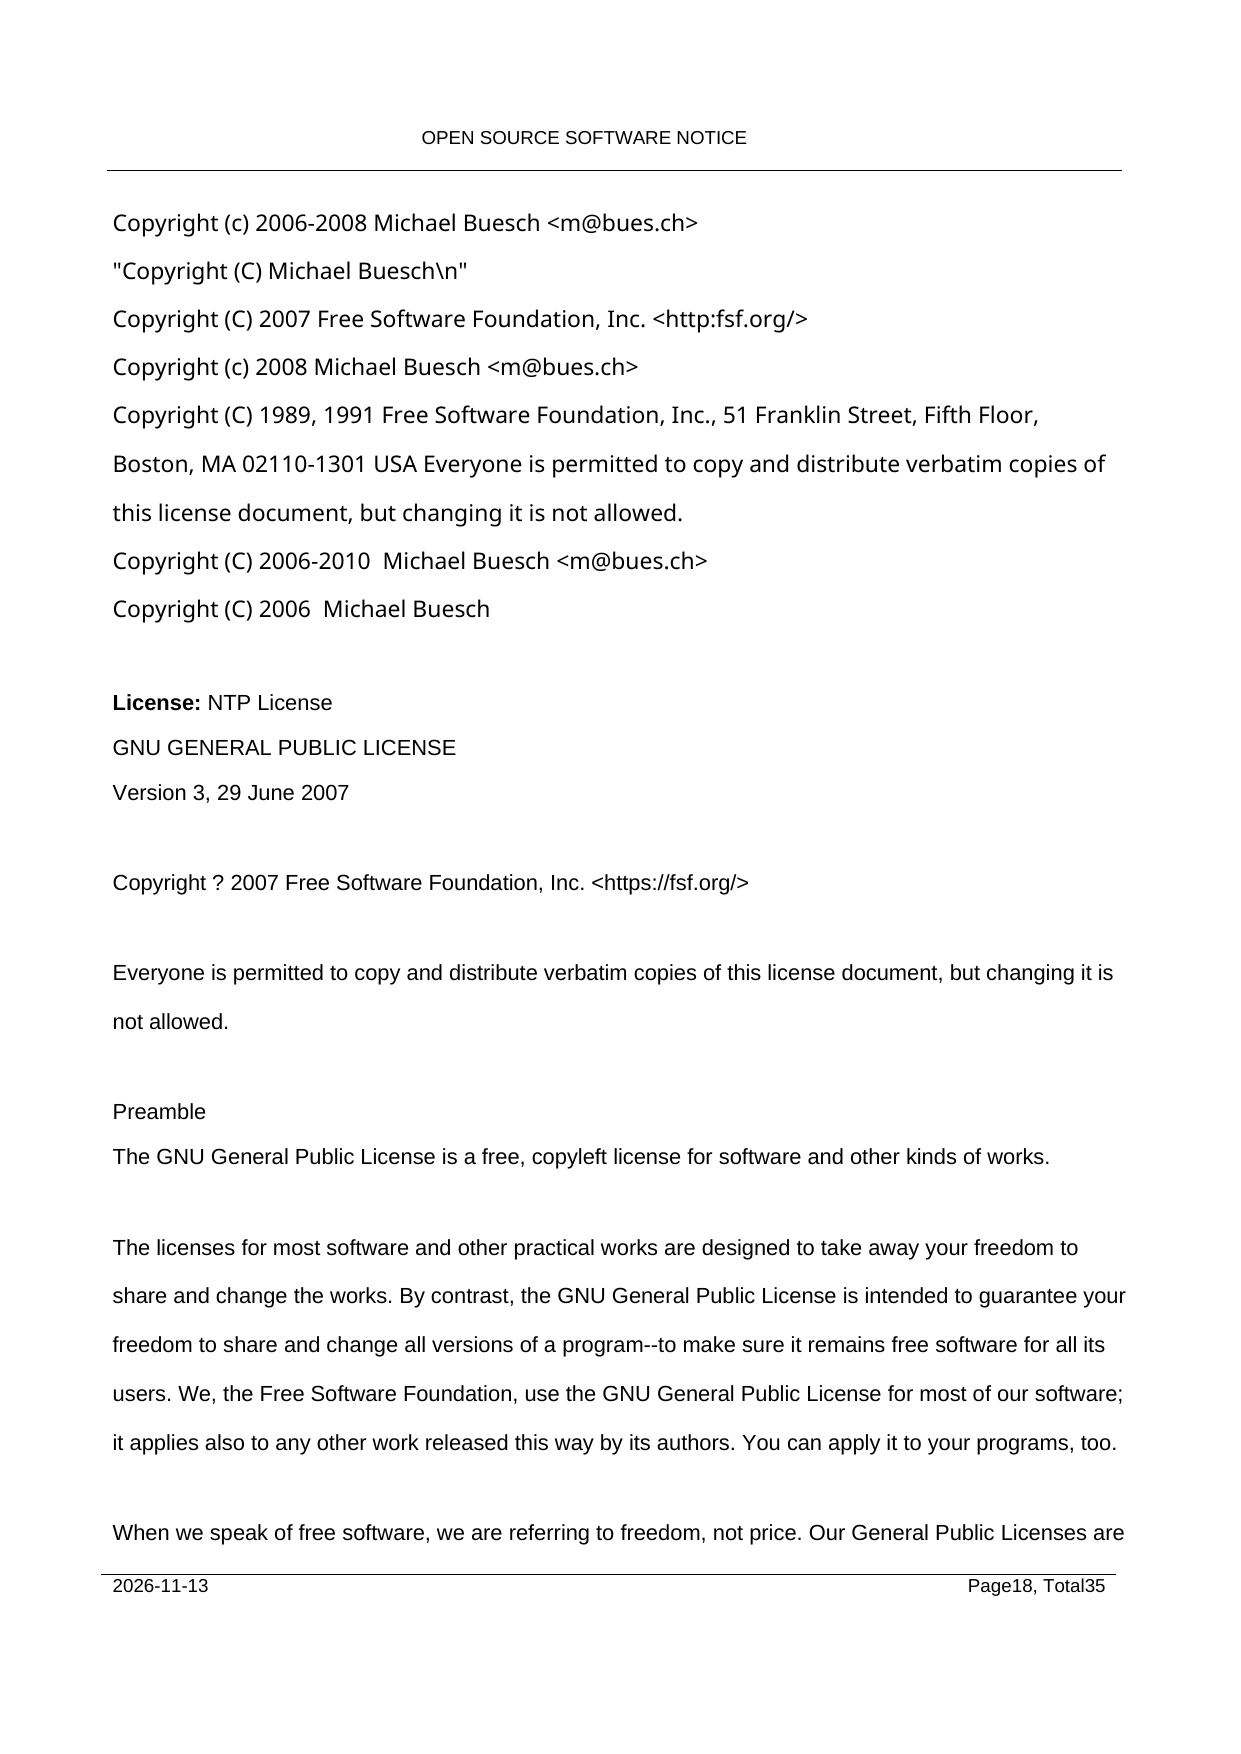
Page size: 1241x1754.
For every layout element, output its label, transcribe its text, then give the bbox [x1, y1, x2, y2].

text The GNU General Public License is a free, copyleft license for software and other kinds of works. [112, 1141, 1128, 1173]
text Preamble [112, 1095, 1128, 1128]
text Copyright (C) 2006-2010 Michael Buesch <m@bues.ch> [112, 544, 1128, 577]
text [112, 1516, 1128, 1548]
text Copyright (C) 2006 Michael Buesch [112, 593, 1128, 625]
text Copyright ? 2007 Free Software Foundation, Inc. <https://fsf.org/> [112, 866, 1128, 899]
text The licenses for most software and other practical works are designed to take away your freedom to share and change the works. By contrast, the GNU General Public License is intended to guarantee your freedom to share and change all versions of a program--to make sure it remains free software for all its users. We, the Free Software Foundation, use the GNU General Public License for most of our software; it applies also to any other work released this way by its authors. You can apply it to your programs, too. [112, 1231, 1128, 1458]
text Copyright (C) 1989, 1991 Free Software Foundation, Inc., 51 Franklin Street, Fifth Floor, Boston, MA 02110-1301 USA Everyone is permitted to copy and distribute verbatim copies of this license document, but changing it is not allowed. [112, 399, 1128, 529]
text GNU GENERAL PUBLIC LICENSE [112, 731, 1128, 763]
text Version 3, 29 June 2007 [112, 776, 1128, 808]
text Copyright (c) 2006-2008 Michael Buesch <m@bues.ch> [112, 206, 1128, 239]
text "Copyright (C) Michael Buesch\n" [112, 254, 1128, 287]
text License: NTP License [112, 686, 1128, 718]
text Everyone is permitted to copy and distribute verbatim copies of this license document, but changing it is not allowed. [112, 956, 1128, 1038]
text Copyright (C) 2007 Free Software Foundation, Inc. <http:fsf.org/> [112, 303, 1128, 335]
text Copyright (c) 2008 Michael Buesch <m@bues.ch> [112, 351, 1128, 383]
